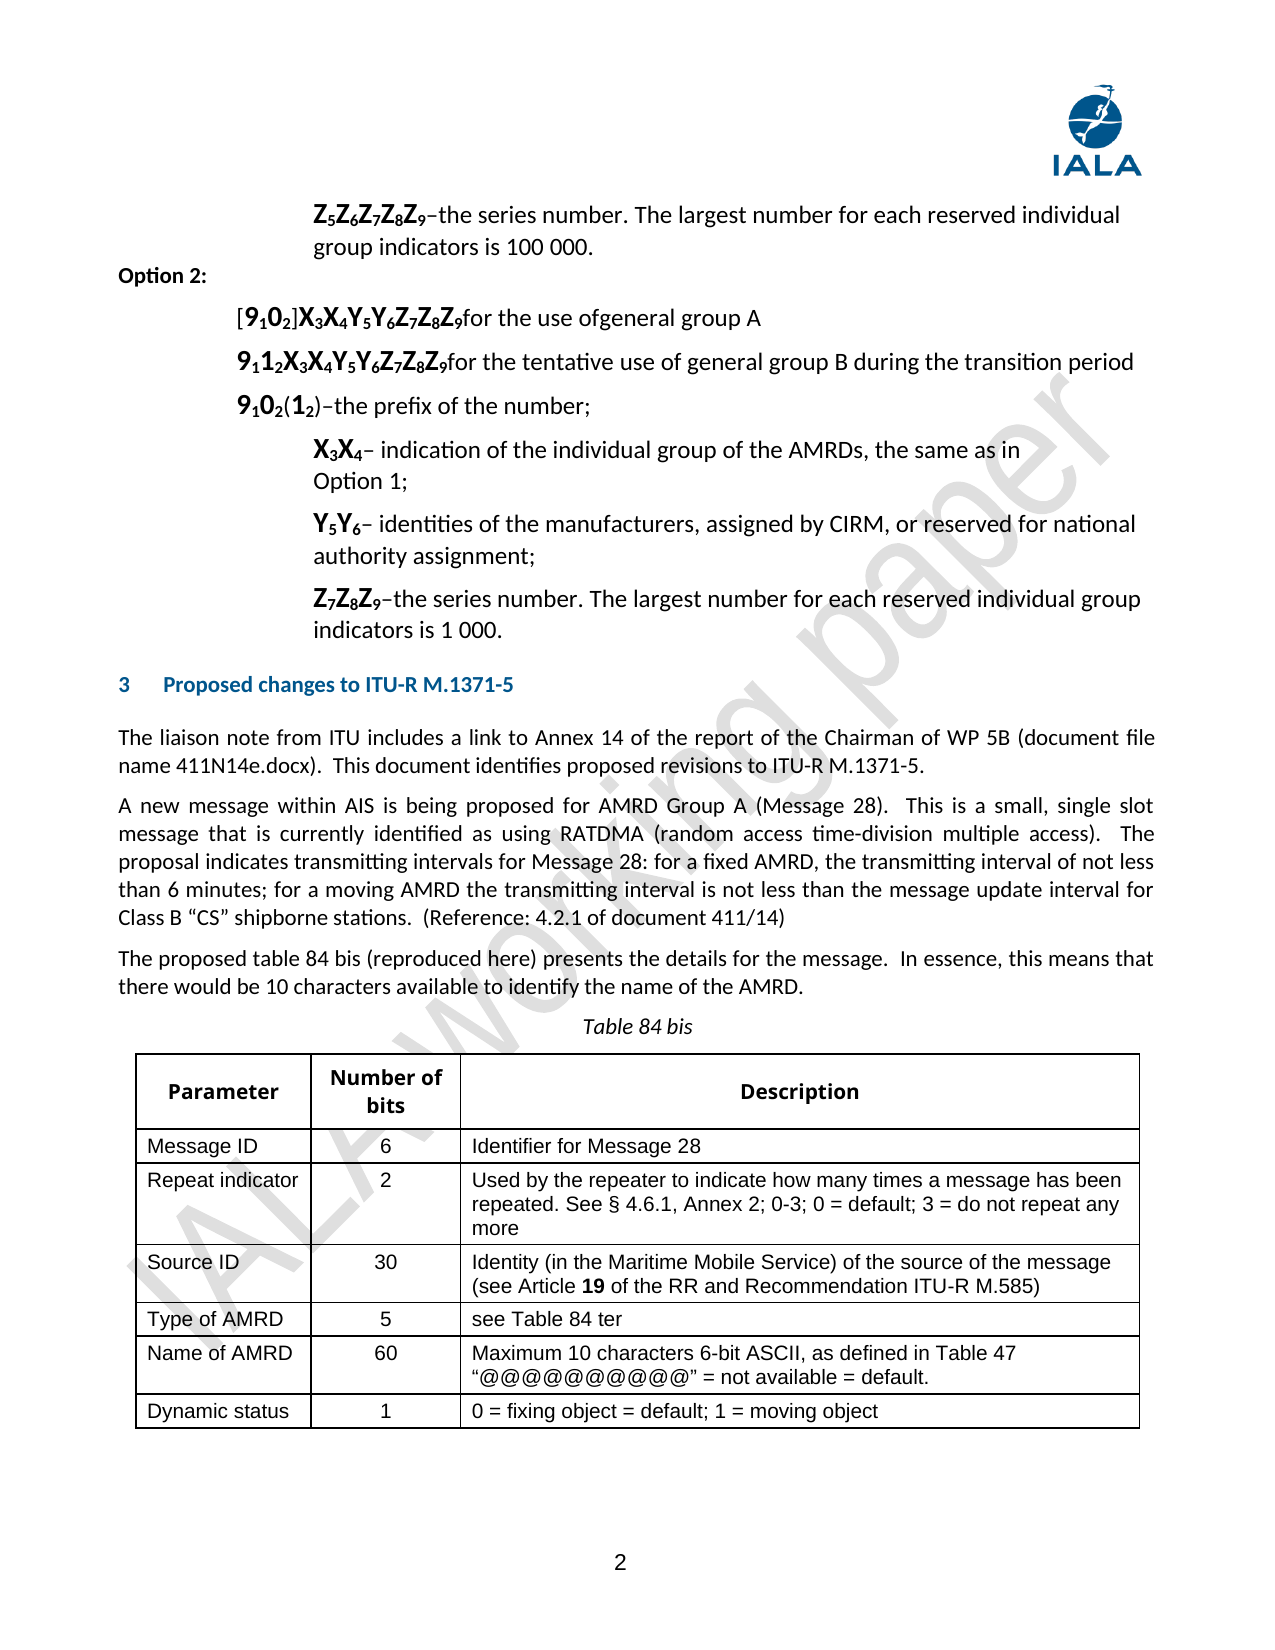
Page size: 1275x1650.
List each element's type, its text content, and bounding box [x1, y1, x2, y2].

text X3X4– indication of the individual group of the AMRDs, the same as in Option 1; [236, 430, 1157, 496]
table_cell Type of AMRD [137, 1303, 310, 1335]
table_header Description [461, 1055, 1139, 1128]
table_cell 30 [312, 1245, 460, 1302]
picture [1033, 75, 1157, 196]
text [9102]X3X4Y5Y6Z7Z8Z9for the use ofgeneral group A [118, 298, 1157, 333]
table_cell 2 [312, 1164, 460, 1244]
table_cell 60 [312, 1337, 460, 1393]
text The proposed table 84 bis (reproduced here) presents the details for the message. In essence, this means that there would be 10 characters available to identify the name of the AMRD. [118, 944, 1157, 1000]
table_cell 1 [312, 1395, 460, 1427]
table_cell 0 = fixing object = default; 1 = moving object [461, 1395, 1139, 1427]
table_cell Identity (in the Maritime Mobile Service) of the source of the message (see Article 19 of the RR and Recommendation ITU-R M.585) [461, 1245, 1139, 1302]
table_cell Name of AMRD [137, 1337, 310, 1393]
table_cell Repeat indicator [137, 1164, 310, 1244]
text 9112X3X4Y5Y6Z7Z8Z9for the tentative use of general group B during the transition period [118, 342, 1157, 377]
table_cell see Table 84 ter [461, 1303, 1139, 1335]
table_header Number of bits [312, 1055, 460, 1128]
table_cell Dynamic status [137, 1395, 310, 1427]
table_header Parameter [137, 1055, 310, 1128]
text The liaison note from ITU includes a link to Annex 14 of the report of the Chairman of WP 5B (document file name 411N14e.docx). This document identifies proposed revisions to ITU-R M.1371-5. [118, 723, 1157, 779]
text 9102(12)–the prefix of the number; [118, 386, 1157, 421]
text Y5Y6– identities of the manufacturers, assigned by CIRM, or reserved for national authority assignment; [236, 504, 1157, 570]
text A new message within AIS is being proposed for AMRD Group A (Message 28). This is a small, single slot message that is currently identified as using RATDMA (random access time-division multiple access). The proposal indicates transmitting intervals for Message 28: for a fixed AMRD, the transmitting interval of not less than 6 minutes; for a moving AMRD the transmitting interval is not less than the message update interval for Class B “CS” shipborne stations. (Reference: 4.2.1 of document 411/14) [118, 791, 1157, 931]
table_cell Message ID [137, 1130, 310, 1162]
text Option 2: [118, 261, 1157, 289]
text Z7Z8Z9–the series number. The largest number for each reserved individual group indicators is 1 000. [236, 579, 1157, 645]
table_cell 6 [312, 1130, 460, 1162]
table_cell Identifier for Message 28 [461, 1130, 1139, 1162]
table_cell 5 [312, 1303, 460, 1335]
text Table 84 bis [118, 1012, 1157, 1041]
table_cell Maximum 10 characters 6-bit ASCII, as defined in Table 47 “@@@@@@@@@@” = not available = default. [461, 1337, 1139, 1393]
table_cell Source ID [137, 1245, 310, 1302]
text Z5Z6Z7Z8Z9–the series number. The largest number for each reserved individual group indicators is 100 000. [236, 195, 1157, 261]
table_cell Used by the repeater to indicate how many times a message has been repeated. See § 4.6.1, Annex 2; 0-3; 0 = default; 3 = do not repeat any more [461, 1164, 1139, 1244]
subtitle Proposed changes to ITU-R M.1371-5 [118, 670, 1157, 698]
